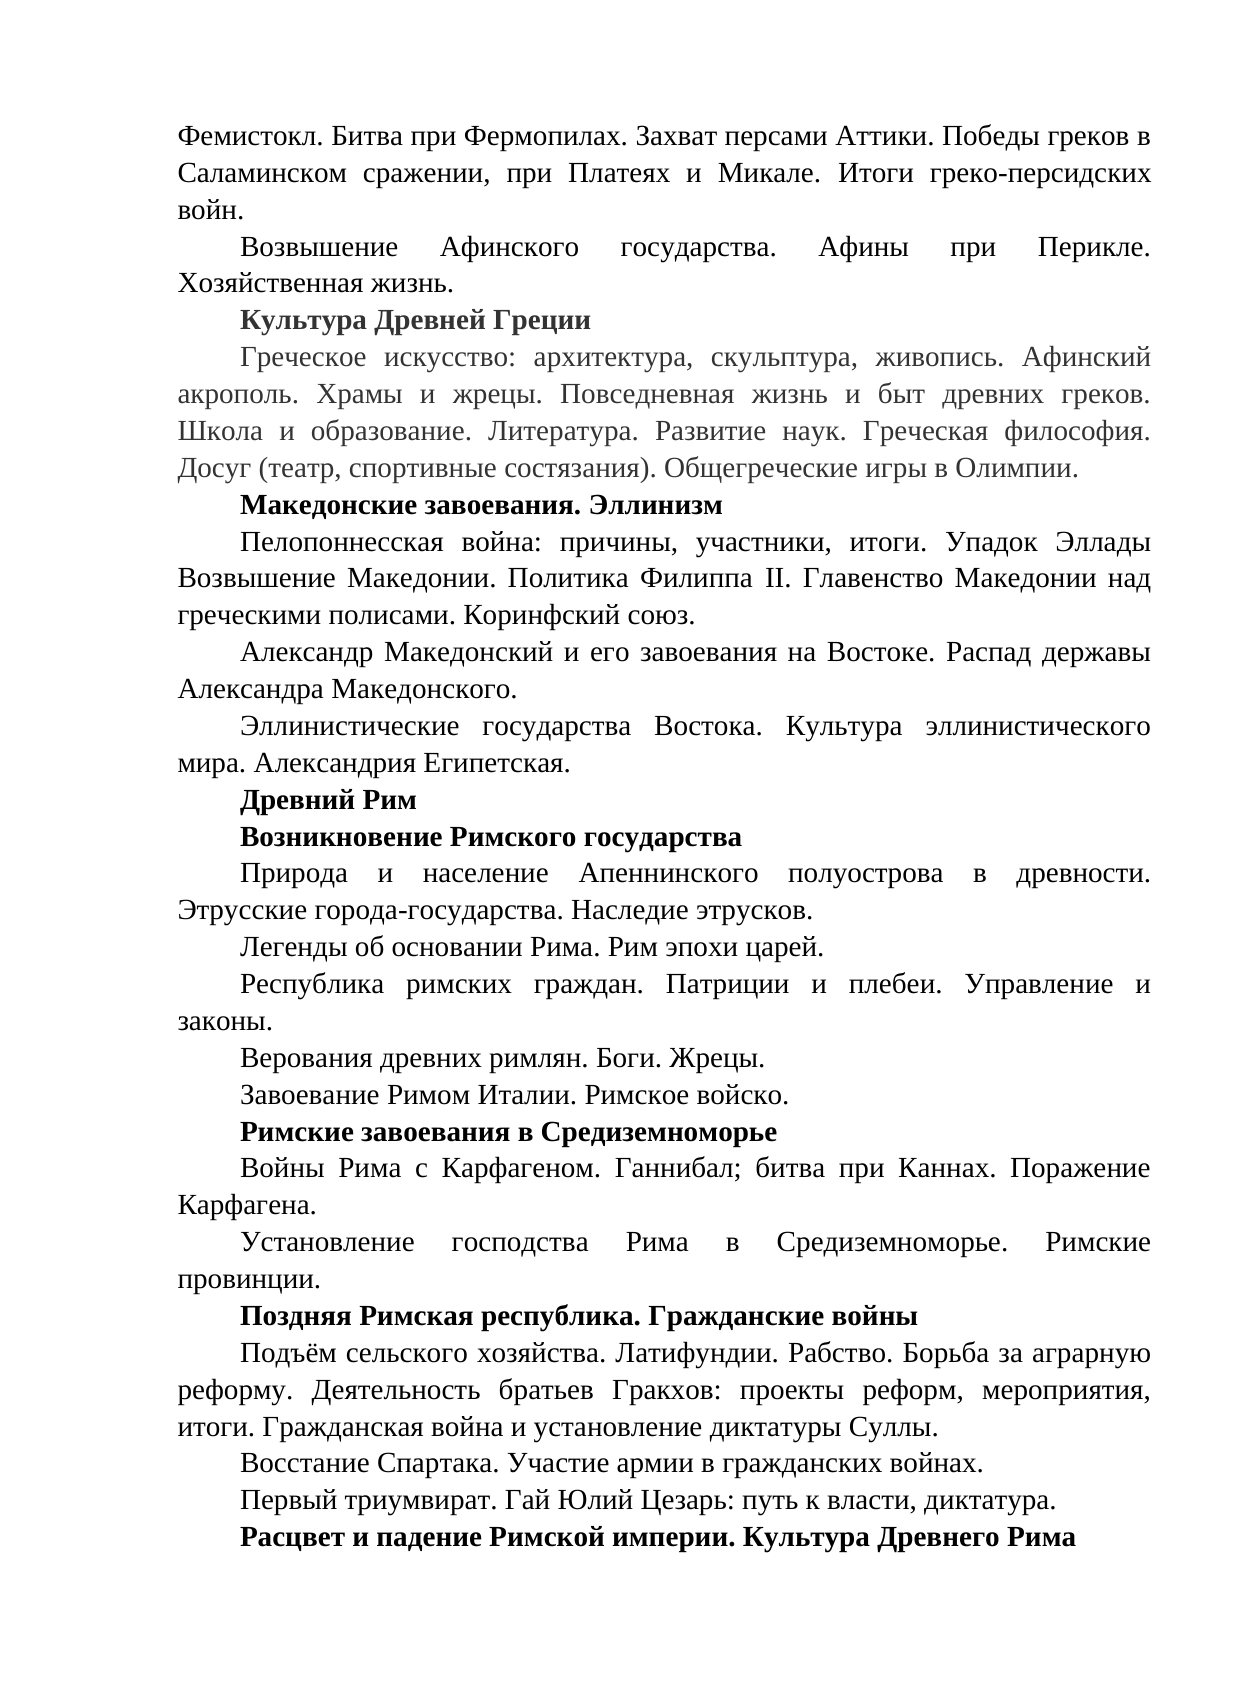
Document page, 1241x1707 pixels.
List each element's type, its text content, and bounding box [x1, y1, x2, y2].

text Восстание Спартака. Участие армии в гражданских войнах. [177, 1446, 1152, 1479]
text Культура Древней Греции [177, 302, 1152, 336]
text Установление господства Рима в Средиземноморье. Римские провинции. [177, 1224, 1152, 1295]
text Первый триумвират. Гай Юлий Цезарь: путь к власти, диктатура. [177, 1482, 1152, 1516]
text Верования древних римлян. Боги. Жрецы. [177, 1040, 1152, 1073]
text Пелопоннесская война: причины, участники, итоги. Упадок Эллады Возвышение Македонии. Политика Филиппа II. Главенство Македонии над греческими полисами. Коринфский союз. [177, 524, 1152, 631]
text Греческое искусство: архитектура, скульптура, живопись. Афинский акрополь. Храмы и жрецы. Повседневная жизнь и быт древних греков. Школа и образование. Литература. Развитие наук. Греческая философия. Досуг (театр, спортивные состязания). Общегреческие игры в Олимпии. [177, 339, 1152, 483]
text Войны Рима с Карфагеном. Ганнибал; битва при Каннах. Поражение Карфагена. [177, 1151, 1152, 1221]
text Возникновение Римского государства [177, 819, 1152, 852]
text Подъём сельского хозяйства. Латифундии. Рабство. Борьба за аграрную реформу. Деятельность братьев Гракхов: проекты реформ, мероприятия, итоги. Гражданская война и установление диктатуры Суллы. [177, 1335, 1152, 1442]
text Республика римских граждан. Патриции и плебеи. Управление и законы. [177, 966, 1152, 1037]
text Александр Македонский и его завоевания на Востоке. Распад державы Александра Македонского. [177, 634, 1152, 705]
text Завоевание Римом Италии. Римское войско. [177, 1077, 1152, 1110]
text Древний Рим [177, 782, 1152, 815]
text Возвышение Афинского государства. Афины при Перикле. Хозяйственная жизнь. [177, 229, 1152, 299]
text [177, 118, 1152, 225]
text Римские завоевания в Средиземноморье [177, 1114, 1152, 1147]
text Македонские завоевания. Эллинизм [177, 487, 1152, 520]
text Легенды об основании Рима. Рим эпохи царей. [177, 929, 1152, 963]
text Природа и население Апеннинского полуострова в древности. Этрусские города-государства. Наследие этрусков. [177, 856, 1152, 926]
text Расцвет и падение Римской империи. Культура Древнего Рима [177, 1519, 1152, 1553]
text Эллинистические государства Востока. Культура эллинистического мира. Александрия Египетская. [177, 708, 1152, 778]
text Поздняя Римская республика. Гражданские войны [177, 1298, 1152, 1332]
